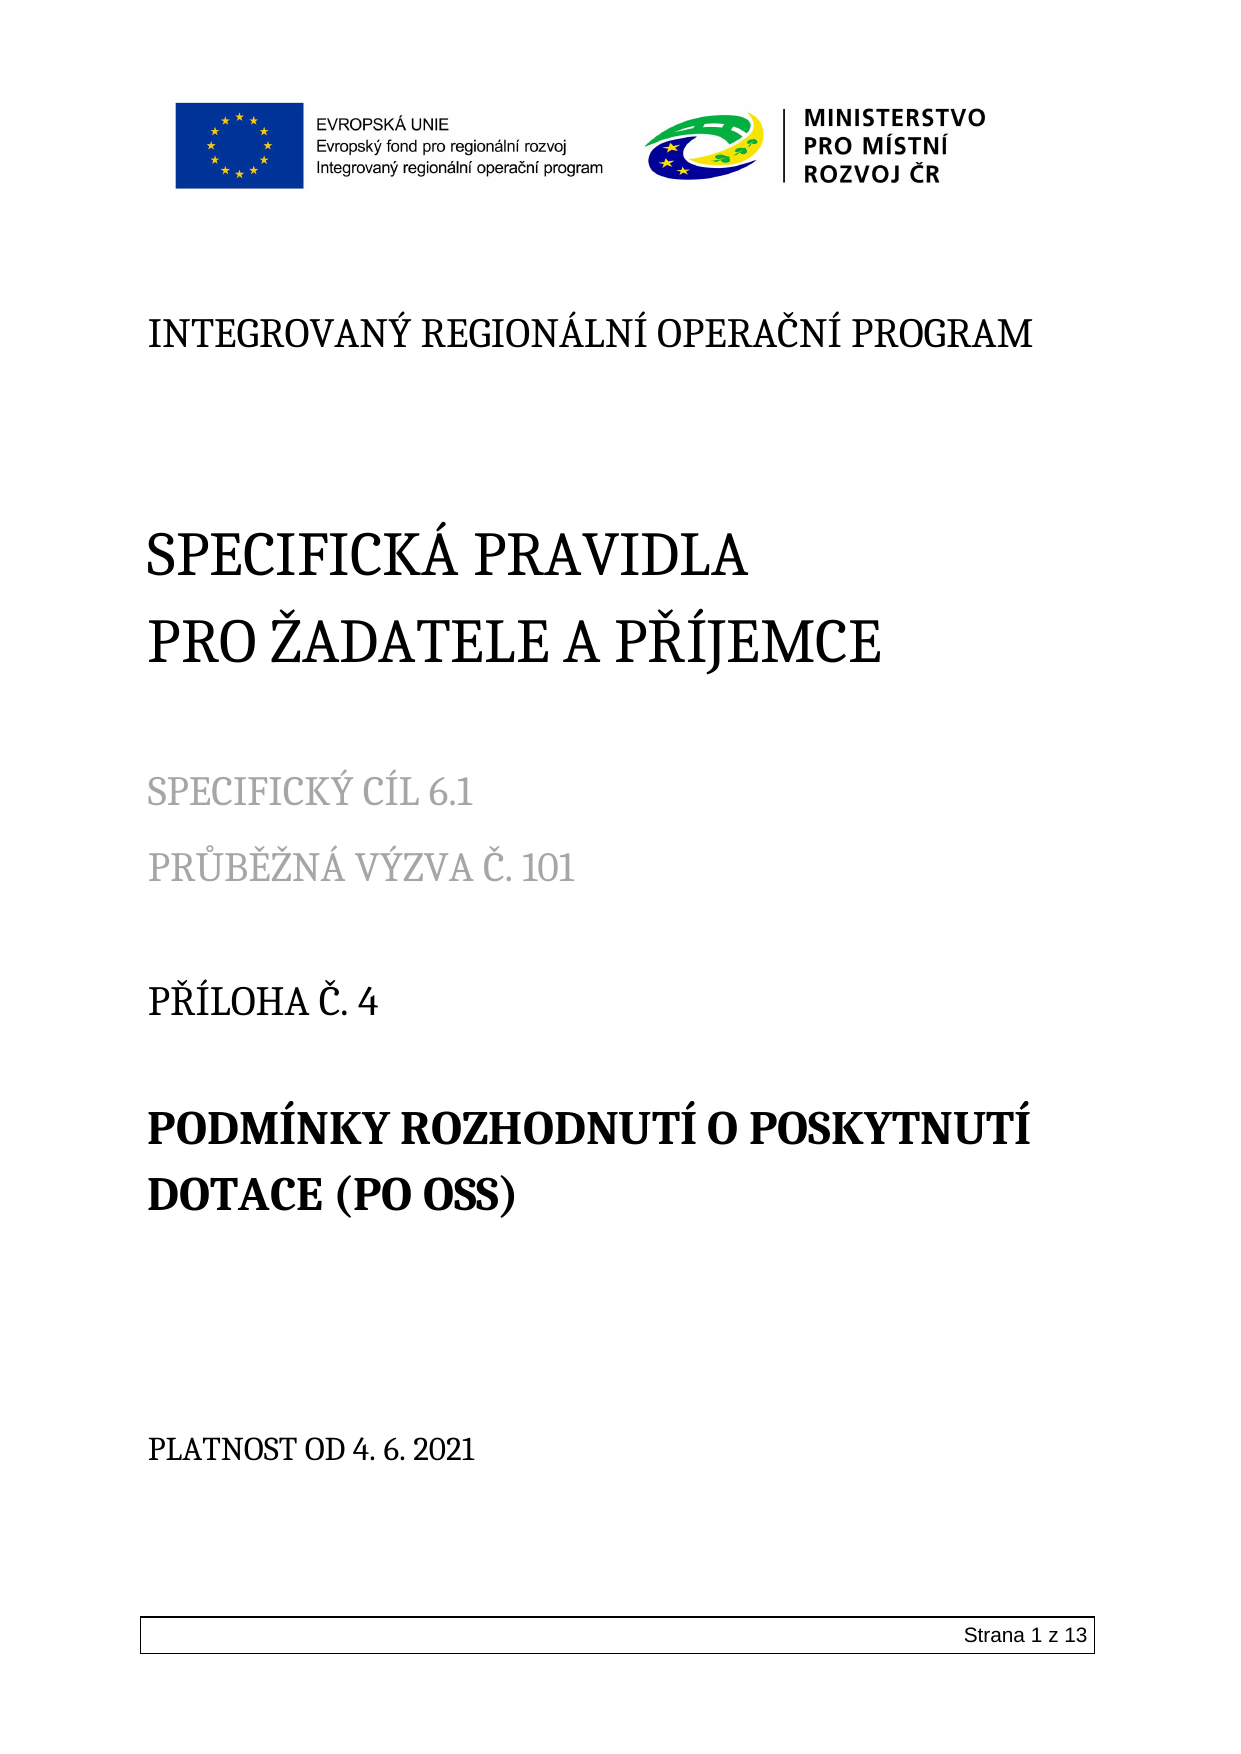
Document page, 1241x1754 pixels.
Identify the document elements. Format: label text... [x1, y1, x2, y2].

text Průběžná výzva č. 101 [148, 844, 1092, 892]
text pLATNOST OD 4. 6. 2021 [148, 1431, 1092, 1469]
picture [147, 73, 1013, 217]
text INTEGROVANÝ REGIONÁLNÍ OPERAČNÍ PROGRAM [148, 310, 1092, 358]
text SPECIFICKÝ CÍL 6.1 [148, 768, 1092, 816]
text SPECIFICKÁ PRAVIDLA [148, 519, 1092, 591]
text Podmínky Rozhodnutí o poskytnutí dotace (po oss) [148, 1101, 1092, 1222]
text PŘÍLOHA Č. 4 [148, 977, 1092, 1025]
text PRO ŽADATELE A PŘÍJEMCE [148, 606, 1092, 678]
